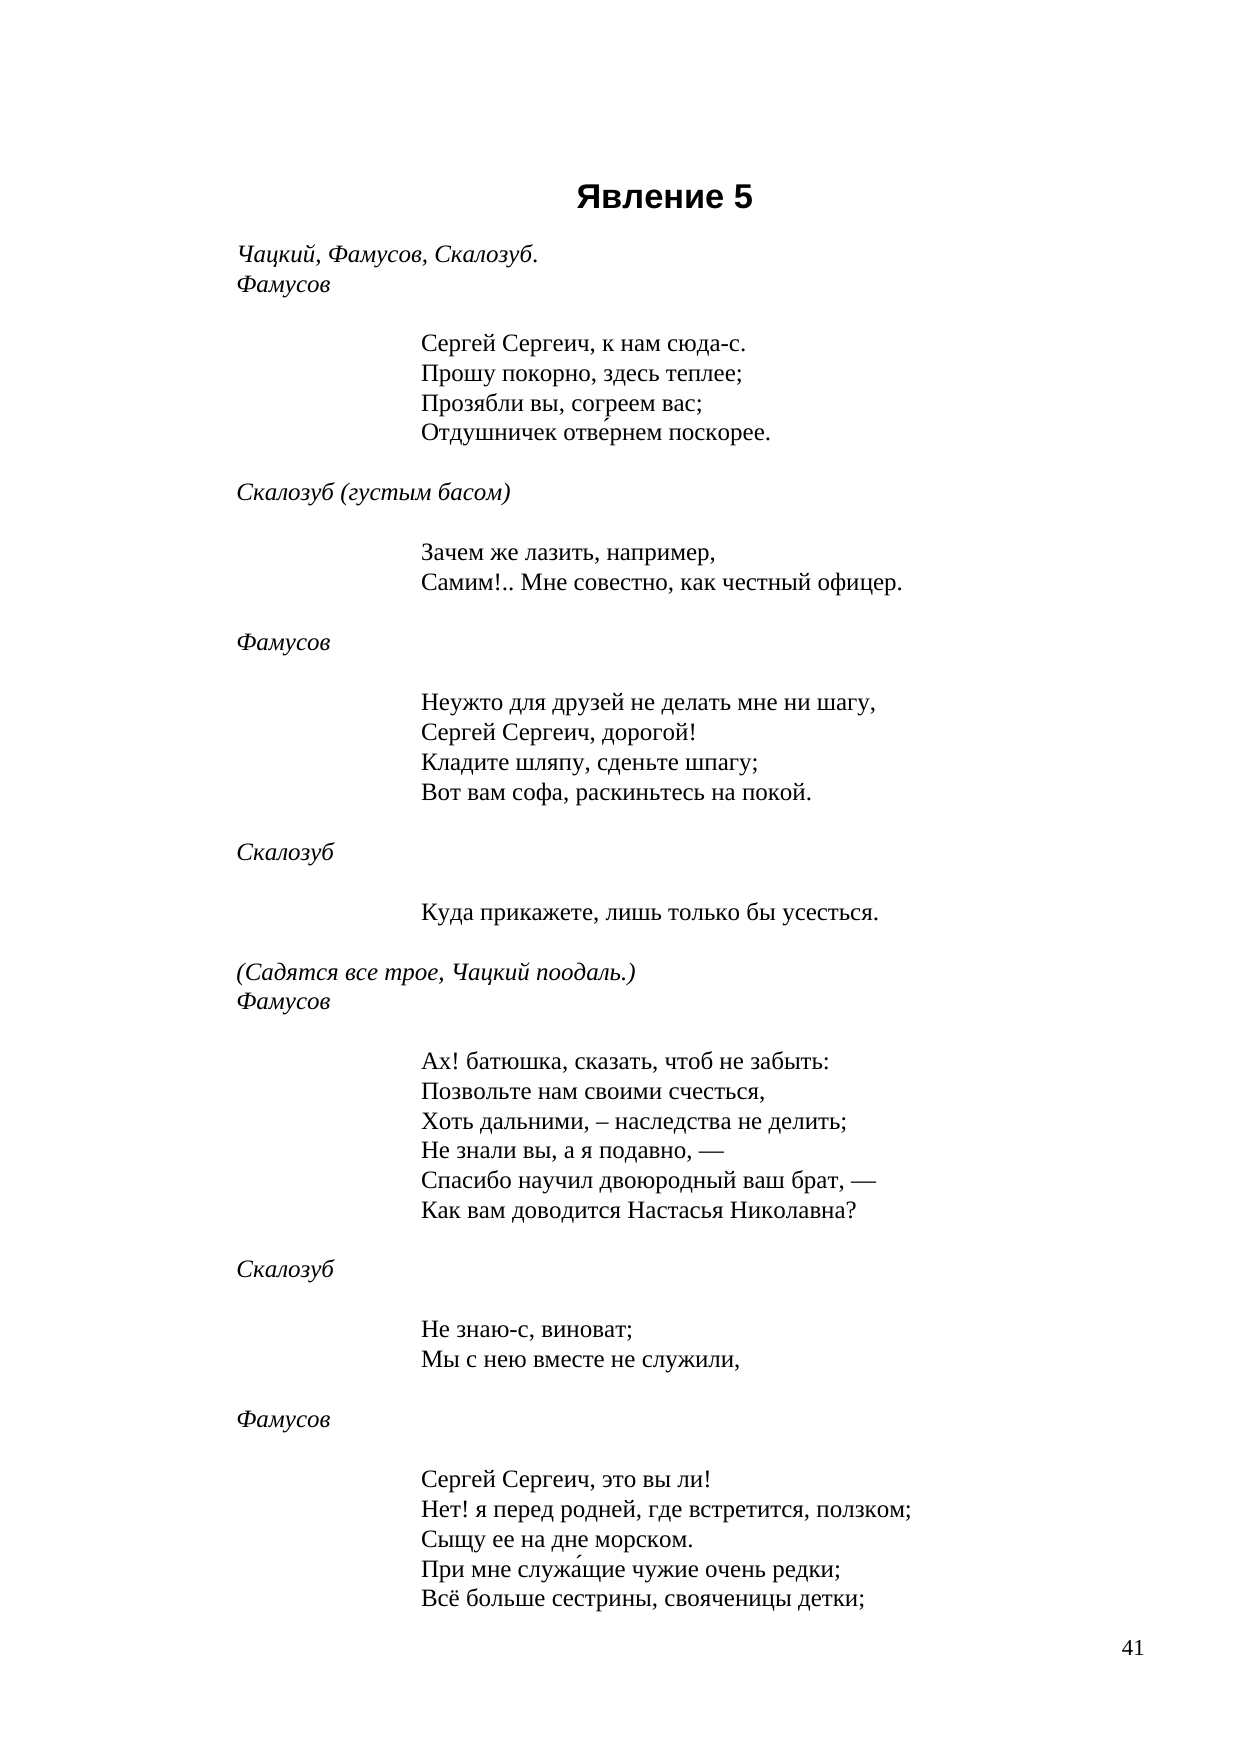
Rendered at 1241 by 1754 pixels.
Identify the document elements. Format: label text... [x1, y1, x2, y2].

text Вот вам софа, раскиньтесь на покой. [421, 777, 1167, 806]
text Куда прикажете, лишь только бы усесться. [421, 897, 1167, 926]
text Спасибо научил двоюродный ваш брат, — Как вам доводится Настасья Николавна? [421, 1165, 878, 1223]
text Сергей Сергеич, это вы ли! [421, 1464, 1167, 1493]
text Мы с нею вместе не служили, [421, 1344, 1167, 1373]
text Ах! батюшка, сказать, чтоб не забыть: Позвольте нам своими счесться, [421, 1046, 892, 1105]
text Сергей Сергеич, к нам сюда-с. Прошу покорно, здесь теплее; Прозябли вы, согреем вас; Отдушничек отве́рнем поскорее. [421, 328, 784, 446]
text Зачем же лазить, например, [421, 537, 1167, 566]
text Фамусов [236, 1404, 1167, 1433]
text Не знаю-с, виноват; [421, 1314, 1167, 1343]
text Хоть дальними, – наследства не делить; Не знали вы, а я подавно, — [421, 1106, 856, 1164]
text Фамусов [236, 627, 1167, 656]
text Нет! я перед родней, где встретится, ползком; Сыщу ее на дне морском. [421, 1494, 945, 1553]
text Кладите шляпу, сденьте шпагу; [421, 747, 1167, 776]
text Явление 5 [252, 176, 1077, 216]
text Самим!.. Мне совестно, как честный офицер. [421, 567, 1167, 596]
text (Садятся все трое, Чацкий поодаль.) Фамусов [236, 957, 665, 1015]
text Скалозуб (густым басом) [236, 477, 1167, 506]
text При мне служа́щие чужие очень редки; Всё больше сестрины, свояченицы детки; [421, 1554, 867, 1612]
text Скалозуб [236, 837, 1167, 866]
text Неужто для друзей не делать мне ни шагу, Сергей Сергеич, дорогой! [421, 687, 878, 746]
text Чацкий, Фамусов, Скалозуб. Фамусов [236, 239, 577, 298]
text Скалозуб [236, 1254, 1167, 1283]
